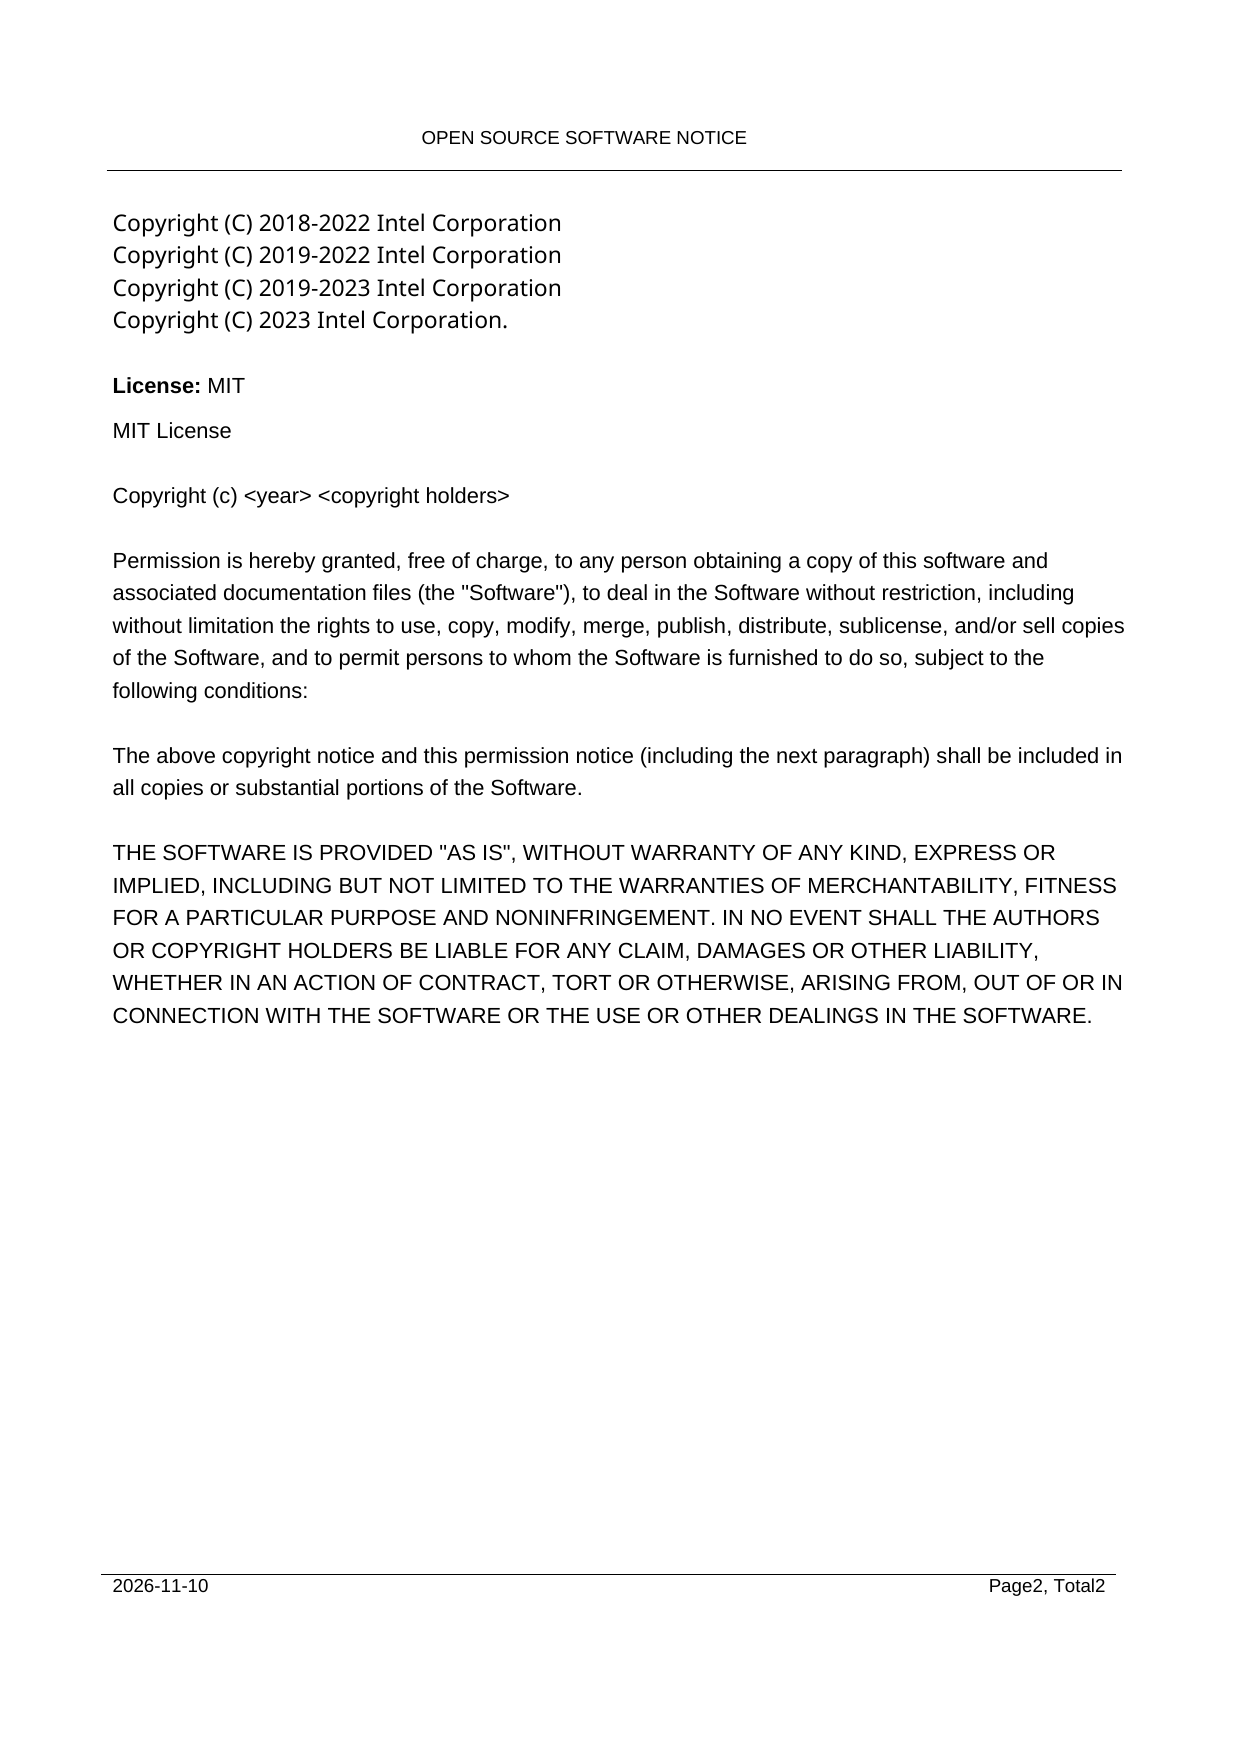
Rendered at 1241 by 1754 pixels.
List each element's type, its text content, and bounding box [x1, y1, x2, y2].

text MIT License [112, 414, 1128, 446]
text Copyright (C) 2018-2022 Intel Corporation [112, 206, 1128, 239]
text Copyright (C) 2023 Intel Corporation. [112, 304, 1128, 336]
text THE SOFTWARE IS PROVIDED "AS IS", WITHOUT WARRANTY OF ANY KIND, EXPRESS OR IMPLIED, INCLUDING BUT NOT LIMITED TO THE WARRANTIES OF MERCHANTABILITY, FITNESS FOR A PARTICULAR PURPOSE AND NONINFRINGEMENT. IN NO EVENT SHALL THE AUTHORS OR COPYRIGHT HOLDERS BE LIABLE FOR ANY CLAIM, DAMAGES OR OTHER LIABILITY, WHETHER IN AN ACTION OF CONTRACT, TORT OR OTHERWISE, ARISING FROM, OUT OF OR IN CONNECTION WITH THE SOFTWARE OR THE USE OR OTHER DEALINGS IN THE SOFTWARE. [112, 836, 1128, 1031]
text Copyright (c) <year> <copyright holders> [112, 479, 1128, 511]
text Permission is hereby granted, free of charge, to any person obtaining a copy of this software and associated documentation files (the "Software"), to deal in the Software without restriction, including without limitation the rights to use, copy, modify, merge, publish, distribute, sublicense, and/or sell copies of the Software, and to permit persons to whom the Software is furnished to do so, subject to the following conditions: [112, 544, 1128, 706]
text Copyright (C) 2019-2022 Intel Corporation [112, 239, 1128, 271]
text The above copyright notice and this permission notice (including the next paragraph) shall be included in all copies or substantial portions of the Software. [112, 739, 1128, 804]
text Copyright (C) 2019-2023 Intel Corporation [112, 271, 1128, 304]
text License: MIT [112, 369, 1128, 401]
